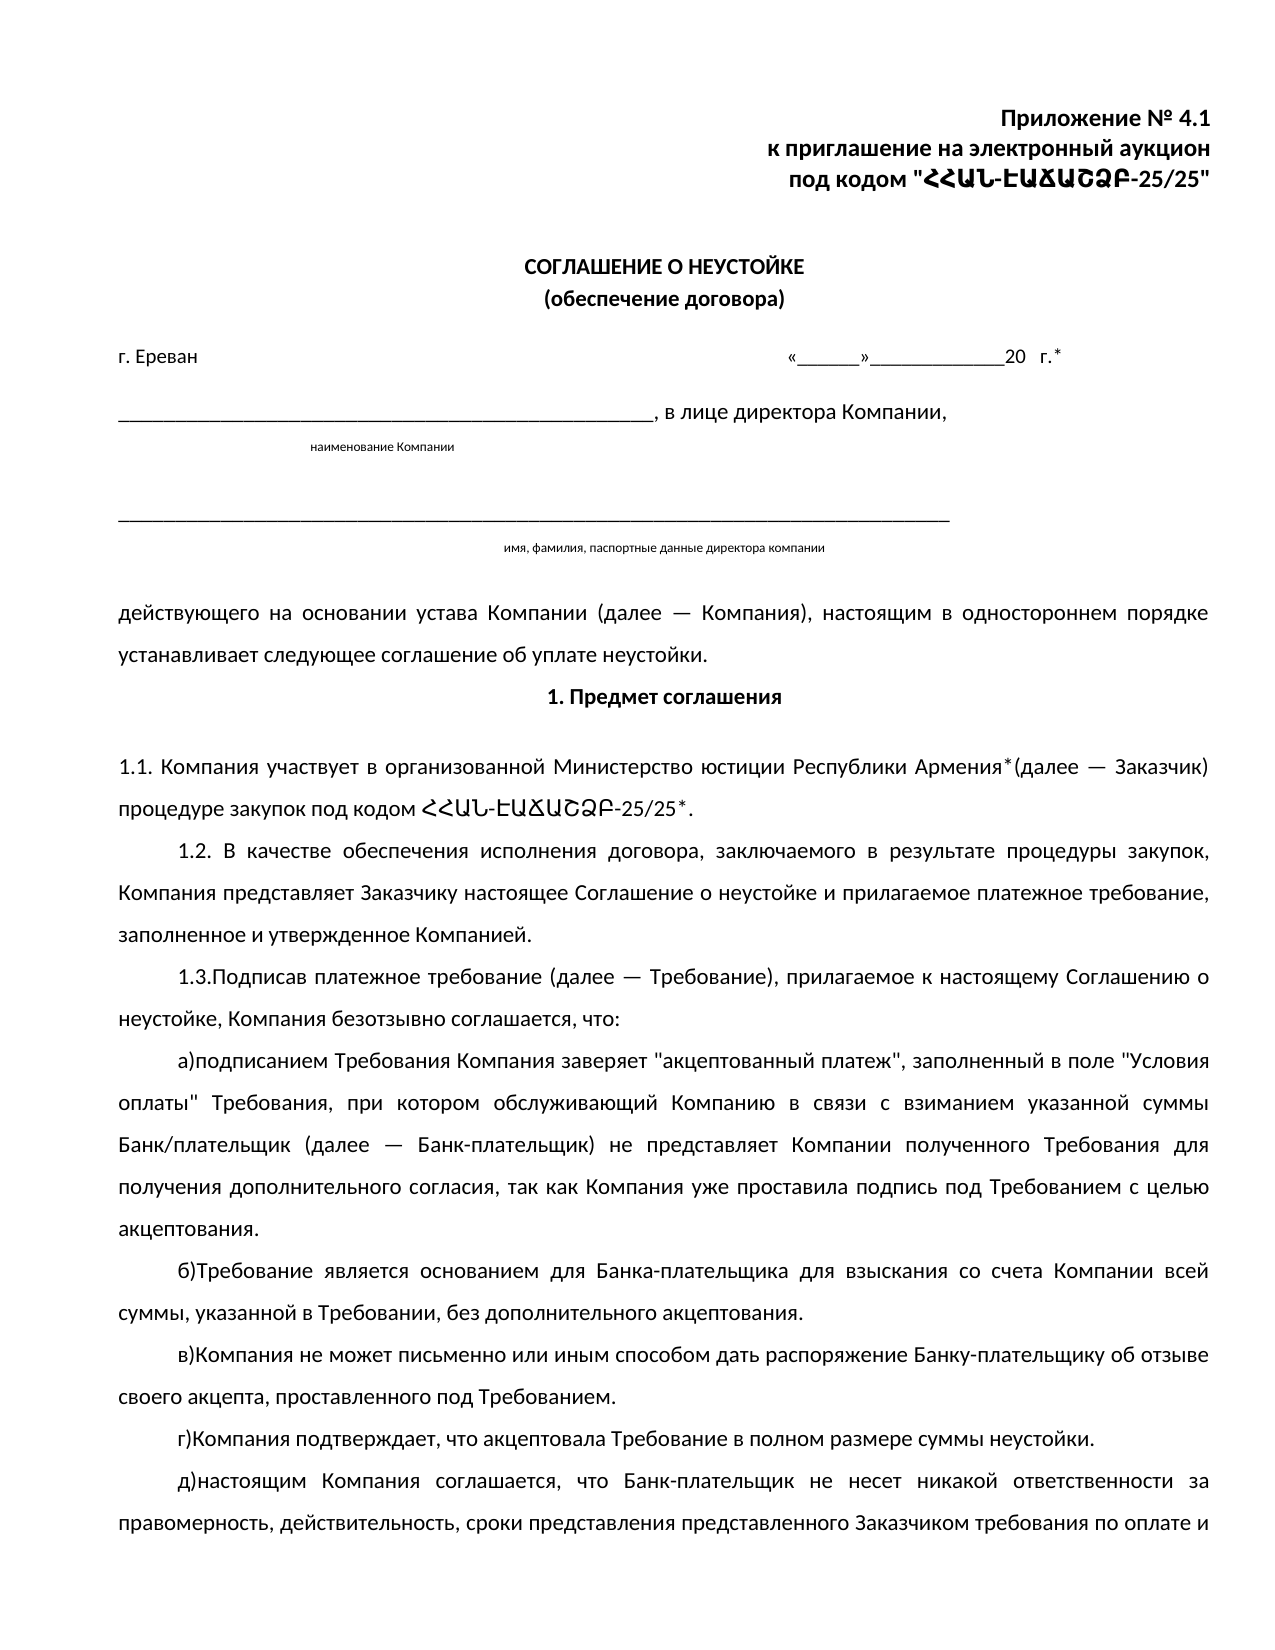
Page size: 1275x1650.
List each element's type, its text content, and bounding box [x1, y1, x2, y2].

text б)Требование является основанием для Банка-плательщика для взыскания со счета Компании всей суммы, указанной в Требовании, без дополнительного акцептования. [118, 1256, 1211, 1326]
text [118, 1466, 1211, 1536]
text _______________________________________________, в лице директора Компании, [118, 397, 1211, 425]
text имя, фамилия, паспортные данные директора компании [118, 539, 1211, 567]
text к приглашение на электронный аукцион [148, 132, 1211, 163]
text СОГЛАШЕНИЕ О НЕУСТОЙКЕ [118, 252, 1211, 280]
text (обеспечение договора) [118, 284, 1211, 312]
text г)Компания подтверждает, что акцептовала Требование в полном размере суммы неустойки. [118, 1424, 1211, 1452]
text 1.2. В качестве обеспечения исполнения договора, заключаемого в результате процедуры закупок, Компания представляет Заказчику настоящее Соглашение о неустойке и прилагаемое платежное требование, заполненное и утвержденное Компанией. [118, 836, 1211, 948]
text в)Компания не может письменно или иным способом дать распоряжение Банку-плательщику об отзыве своего акцепта, проставленного под Требованием. [118, 1340, 1211, 1410]
text 1.3.Подписав платежное требование (далее — Требование), прилагаемое к настоящему Соглашению о неустойке, Компания безотзывно соглашается, что: [118, 962, 1211, 1032]
table_header г. Ереван [107, 343, 605, 397]
text _________________________________________________________________________ [118, 497, 1211, 526]
table_header «______»_____________20 г.* [605, 343, 1074, 397]
text под кодом "ՀՀԱՆ-ԷԱՃԱՇՁԲ-25/25" [118, 163, 1211, 193]
text Приложение № 4.1 [118, 102, 1211, 132]
text а)подписанием Требования Компания заверяет "акцептованный платеж", заполненный в поле "Условия оплаты" Требования, при котором обслуживающий Компанию в связи с взиманием указанной суммы Банк/плательщик (далее — Банк-плательщик) не представляет Компании полученного Требования для получения дополнительного согласия, так как Компания уже проставила подпись под Требованием с целью акцептования. [118, 1046, 1211, 1242]
text 1.1. Компания участвует в организованной Министерство юстиции Республики Армения*(далее — Заказчик) процедуре закупок под кодом ՀՀԱՆ-ԷԱՃԱՇՁԲ-25/25*. [118, 752, 1211, 822]
text 1. Предмет соглашения [118, 682, 1211, 710]
text действующего на основании устава Компании (далее — Компания), настоящим в одностороннем порядке устанавливает следующее соглашение об уплате неустойки. [118, 598, 1211, 668]
text наименование Компании [310, 439, 1211, 467]
